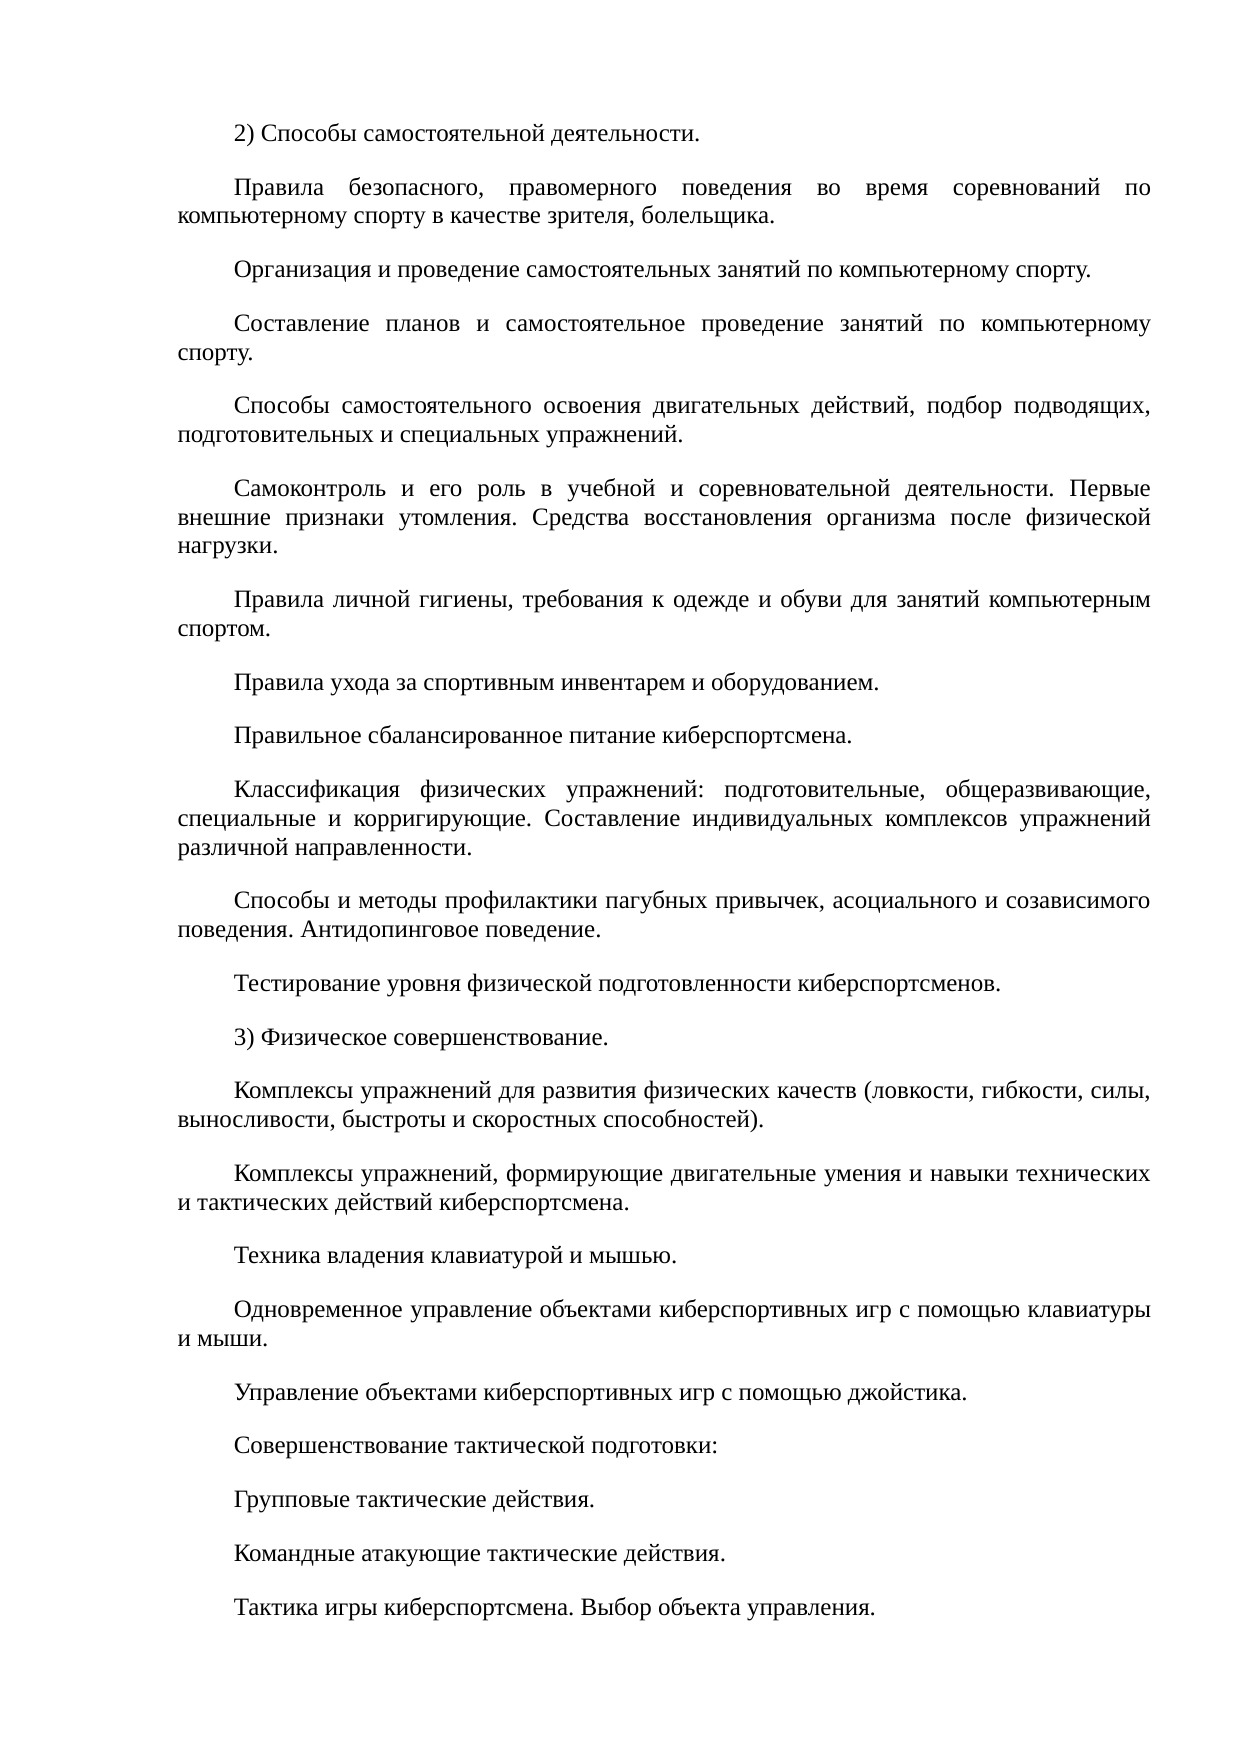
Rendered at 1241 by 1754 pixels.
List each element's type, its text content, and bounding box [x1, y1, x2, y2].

text Совершенствование тактической подготовки: [177, 1431, 1152, 1459]
text Комплексы упражнений, формирующие двигательные умения и навыки технических и тактических действий киберспортсмена. [177, 1158, 1152, 1216]
text Техника владения клавиатурой и мышью. [177, 1241, 1152, 1269]
text Управление объектами киберспортивных игр с помощью джойстика. [177, 1377, 1152, 1406]
text Комплексы упражнений для развития физических качеств (ловкости, гибкости, силы, выносливости, быстроты и скоростных способностей). [177, 1076, 1152, 1133]
text Организация и проведение самостоятельных занятий по компьютерному спорту. [177, 254, 1152, 283]
text Правила ухода за спортивным инвентарем и оборудованием. [177, 667, 1152, 696]
text Способы самостоятельного освоения двигательных действий, подбор подводящих, подготовительных и специальных упражнений. [177, 391, 1152, 448]
text Составление планов и самостоятельное проведение занятий по компьютерному спорту. [177, 308, 1152, 366]
text 2) Способы самостоятельной деятельности. [177, 118, 1152, 147]
text 3) Физическое совершенствование. [177, 1022, 1152, 1051]
text Правила личной гигиены, требования к одежде и обуви для занятий компьютерным спортом. [177, 584, 1152, 642]
text Правила безопасного, правомерного поведения во время соревнований по компьютерному спорту в качестве зрителя, болельщика. [177, 172, 1152, 229]
text Самоконтроль и его роль в учебной и соревновательной деятельности. Первые внешние признаки утомления. Средства восстановления организма после физической нагрузки. [177, 473, 1152, 559]
text Способы и методы профилактики пагубных привычек, асоциального и созависимого поведения. Антидопинговое поведение. [177, 886, 1152, 943]
text Одновременное управление объектами киберспортивных игр с помощью клавиатуры и мыши. [177, 1294, 1152, 1352]
text Тактика игры киберспортсмена. Выбор объекта управления. [177, 1592, 1152, 1621]
text Групповые тактические действия. [177, 1484, 1152, 1513]
text Классификация физических упражнений: подготовительные, общеразвивающие, специальные и корригирующие. Составление индивидуальных комплексов упражнений различной направленности. [177, 774, 1152, 861]
text Командные атакующие тактические действия. [177, 1538, 1152, 1567]
text Тестирование уровня физической подготовленности киберспортсменов. [177, 968, 1152, 997]
text Правильное сбалансированное питание киберспортсмена. [177, 721, 1152, 749]
